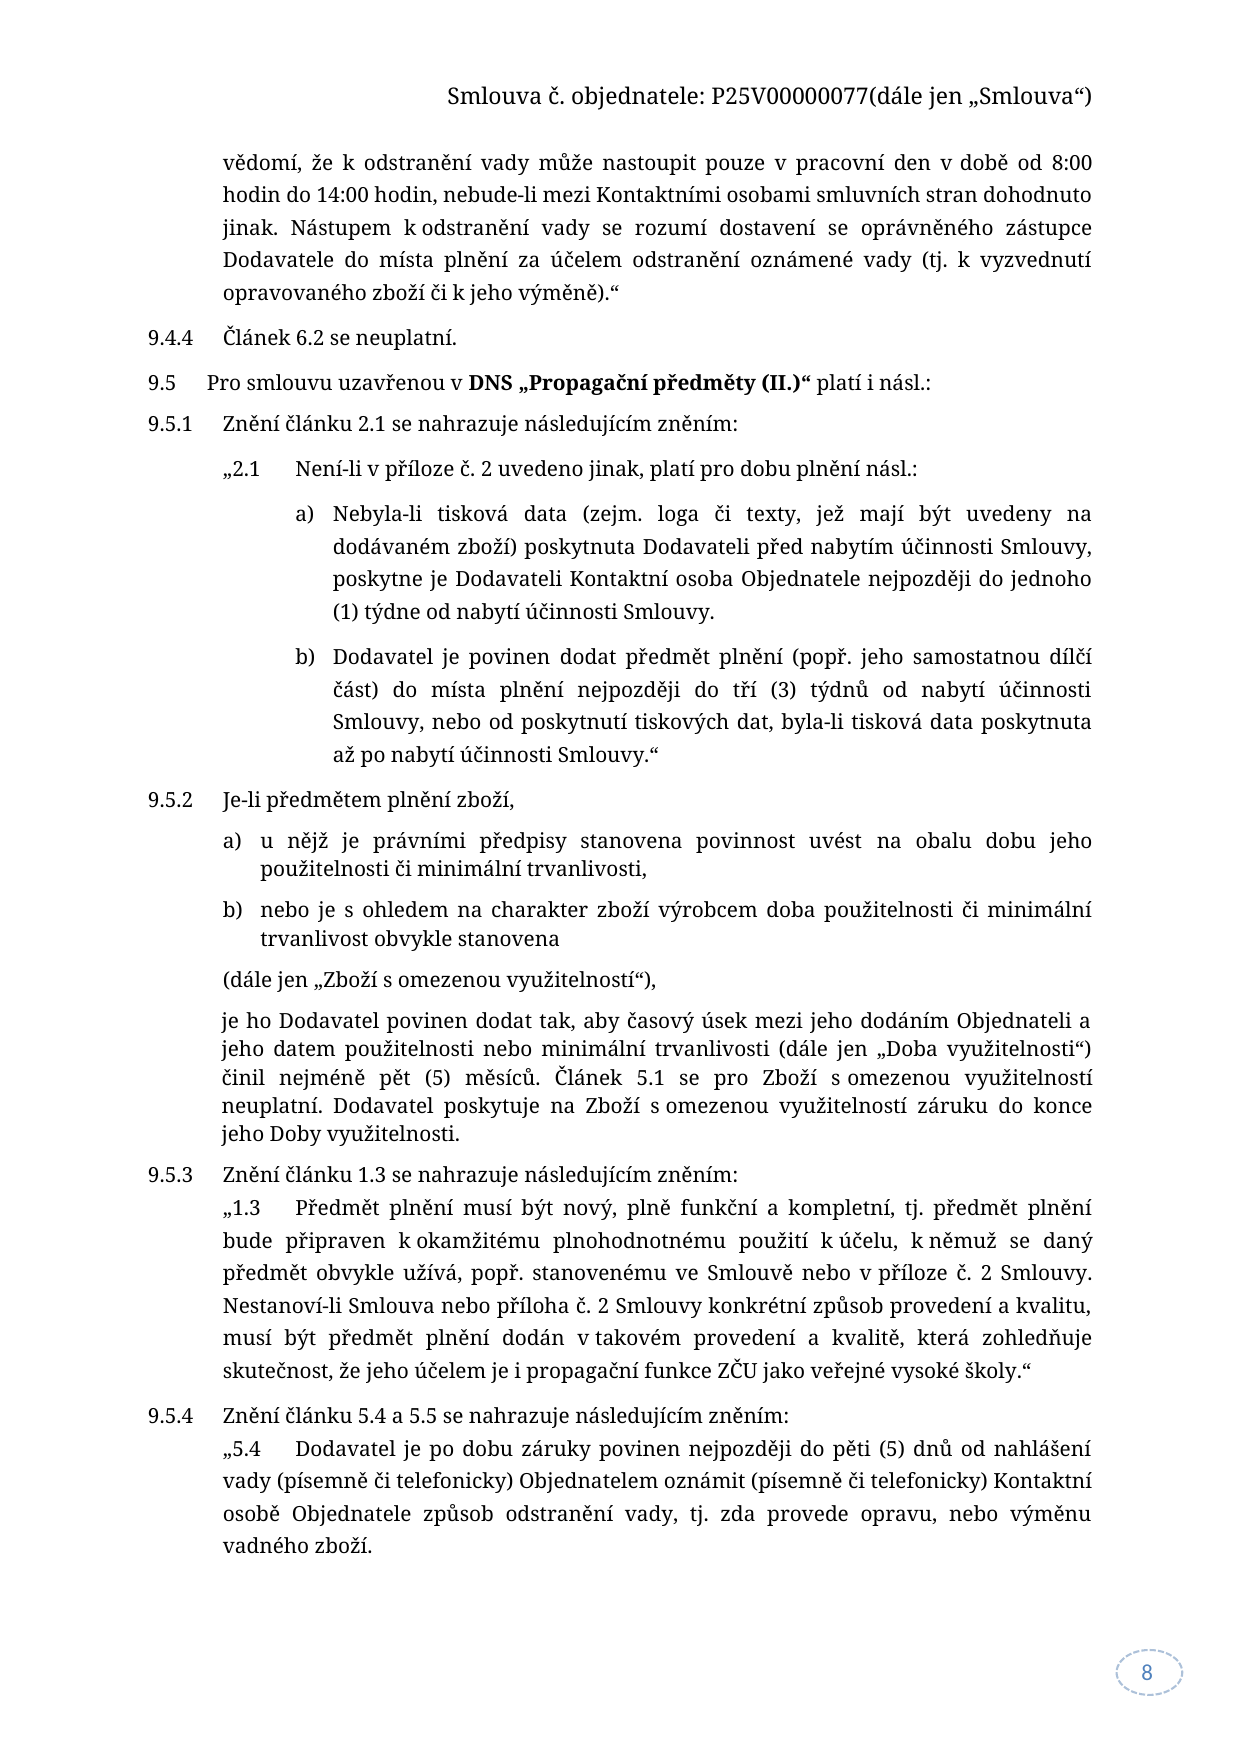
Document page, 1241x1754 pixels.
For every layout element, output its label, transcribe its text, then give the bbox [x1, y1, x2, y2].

list „1.3 Předmět plnění musí být nový, plně funkční a kompletní, tj. předmět plnění bude připraven k okamžitému plnohodnotnému použití k účelu, k němuž se daný předmět obvykle užívá, popř. stanovenému ve Smlouvě nebo v příloze č. 2 Smlouvy. Nestanoví-li Smlouva nebo příloha č. 2 Smlouvy konkrétní způsob provedení a kvalitu, musí být předmět plnění dodán v takovém provedení a kvalitě, která zohledňuje skutečnost, že jeho účelem je i propagační funkce ZČU jako veřejné vysoké školy.“ [223, 1193, 1093, 1384]
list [223, 148, 1093, 306]
list Znění článku 2.1 se nahrazuje následujícím zněním: [148, 409, 1093, 438]
list „2.1 Není-li v příloze č. 2 uvedeno jinak, platí pro dobu plnění násl.: [223, 454, 1093, 483]
list nebo je s ohledem na charakter zboží výrobcem doba použitelnosti či minimální trvanlivost obvykle stanovena [223, 896, 1093, 952]
list Nebyla-li tisková data (zejm. loga či texty, jež mají být uvedeny na dodávaném zboží) poskytnuta Dodavateli před nabytím účinnosti Smlouvy, poskytne je Dodavateli Kontaktní osoba Objednatele nejpozději do jednoho (1) týdne od nabytí účinnosti Smlouvy. [295, 499, 1093, 626]
list Je-li předmětem plnění zboží, [148, 785, 1093, 814]
list Dodavatel je povinen dodat předmět plnění (popř. jeho samostatnou dílčí část) do místa plnění nejpozději do tří (3) týdnů od nabytí účinnosti Smlouvy, nebo od poskytnutí tiskových dat, byla-li tisková data poskytnuta až po nabytí účinnosti Smlouvy.“ [295, 642, 1093, 768]
list u nějž je právními předpisy stanovena povinnost uvést na obalu dobu jeho použitelnosti či minimální trvanlivosti, [223, 826, 1093, 883]
text je ho Dodavatel povinen dodat tak, aby časový úsek mezi jeho dodáním Objednateli a jeho datem použitelnosti nebo minimální trvanlivosti (dále jen „Doba využitelnosti“) činil nejméně pět (5) měsíců. Článek 5.1 se pro Zboží s omezenou využitelností neuplatní. Dodavatel poskytuje na Zboží s omezenou využitelností záruku do konce jeho Doby využitelnosti. [221, 1006, 1093, 1148]
text (dále jen „Zboží s omezenou využitelností“), [223, 965, 1093, 993]
list Článek 6.2 se neuplatní. [148, 323, 1093, 352]
list Pro smlouvu uzavřenou v DNS „Propagační předměty (II.)“ platí i násl.: [148, 368, 1093, 397]
list Znění článku 5.4 a 5.5 se nahrazuje následujícím zněním: [148, 1401, 1093, 1430]
list „5.4 Dodavatel je po dobu záruky povinen nejpozději do pěti (5) dnů od nahlášení vady (písemně či telefonicky) Objednatelem oznámit (písemně či telefonicky) Kontaktní osobě Objednatele způsob odstranění vady, tj. zda provede opravu, nebo výměnu vadného zboží. [223, 1434, 1093, 1560]
list Znění článku 1.3 se nahrazuje následujícím zněním: [148, 1161, 1093, 1189]
